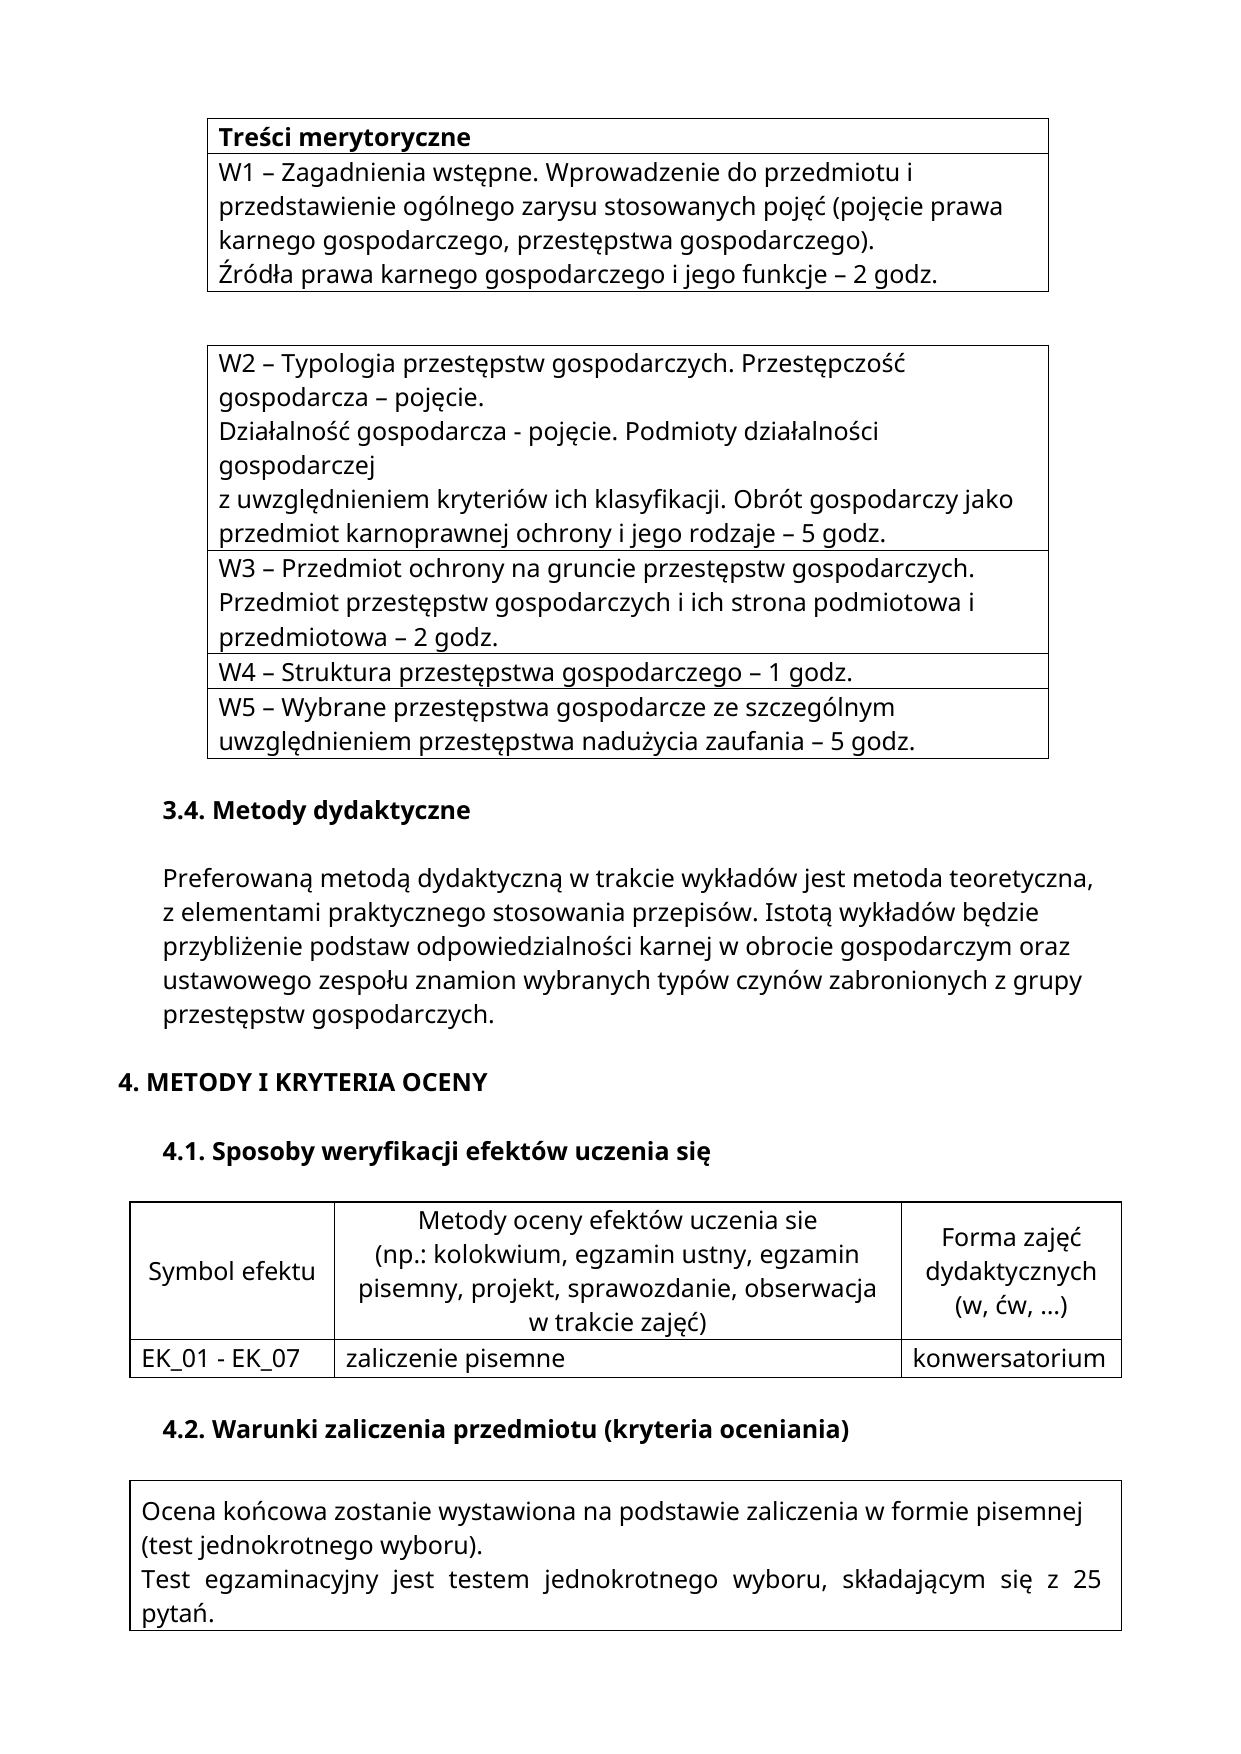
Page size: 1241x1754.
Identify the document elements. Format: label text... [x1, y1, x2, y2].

text 4.1. Sposoby weryfikacji efektów uczenia się [162, 1133, 1122, 1167]
table_cell konwersatorium [902, 1340, 1121, 1377]
text 4. METODY I KRYTERIA OCENY [118, 1065, 1122, 1099]
table_cell W3 – Przedmiot ochrony na gruncie przestępstw gospodarczych. Przedmiot przestępstw gospodarczych i ich strona podmiotowa i przedmiotowa – 2 godz. [208, 551, 1048, 653]
table_header Metody oceny efektów uczenia sie (np.: kolokwium, egzamin ustny, egzamin pisemny, projekt, sprawozdanie, obserwacja w trakcie zajęć) [335, 1203, 901, 1339]
table_cell EK_01 - EK_07 [131, 1340, 334, 1377]
table_cell W1 – Zagadnienia wstępne. Wprowadzenie do przedmiotu i przedstawienie ogólnego zarysu stosowanych pojęć (pojęcie prawa karnego gospodarczego, przestępstwa gospodarczego). Źródła prawa karnego gospodarczego i jego funkcje – 2 godz. [208, 154, 1048, 291]
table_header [131, 1481, 1121, 1630]
table_header Forma zajęć dydaktycznych (w, ćw, …) [902, 1203, 1121, 1339]
table_cell W4 – Struktura przestępstwa gospodarczego – 1 godz. [208, 654, 1048, 688]
text 4.2. Warunki zaliczenia przedmiotu (kryteria oceniania) [162, 1412, 1122, 1446]
table_header W2 – Typologia przestępstw gospodarczych. Przestępczość gospodarcza – pojęcie. Działalność gospodarcza - pojęcie. Podmioty działalności gospodarczej z uwzględnieniem kryteriów ich klasyfikacji. Obrót gospodarczy jako przedmiot karnoprawnej ochrony i jego rodzaje – 5 godz. [208, 346, 1048, 550]
table_header Treści merytoryczne [208, 119, 1048, 153]
table_cell zaliczenie pisemne [335, 1340, 901, 1377]
table_header Symbol efektu [131, 1203, 334, 1339]
table_cell W5 – Wybrane przestępstwa gospodarcze ze szczególnym uwzględnieniem przestępstwa nadużycia zaufania – 5 godz. [208, 689, 1048, 757]
text Preferowaną metodą dydaktyczną w trakcie wykładów jest metoda teoretyczna, z elementami praktycznego stosowania przepisów. Istotą wykładów będzie przybliżenie podstaw odpowiedzialności karnej w obrocie gospodarczym oraz ustawowego zespołu znamion wybranych typów czynów zabronionych z grupy przestępstw gospodarczych. [162, 861, 1122, 1031]
text 3.4. Metody dydaktyczne [162, 793, 1122, 827]
